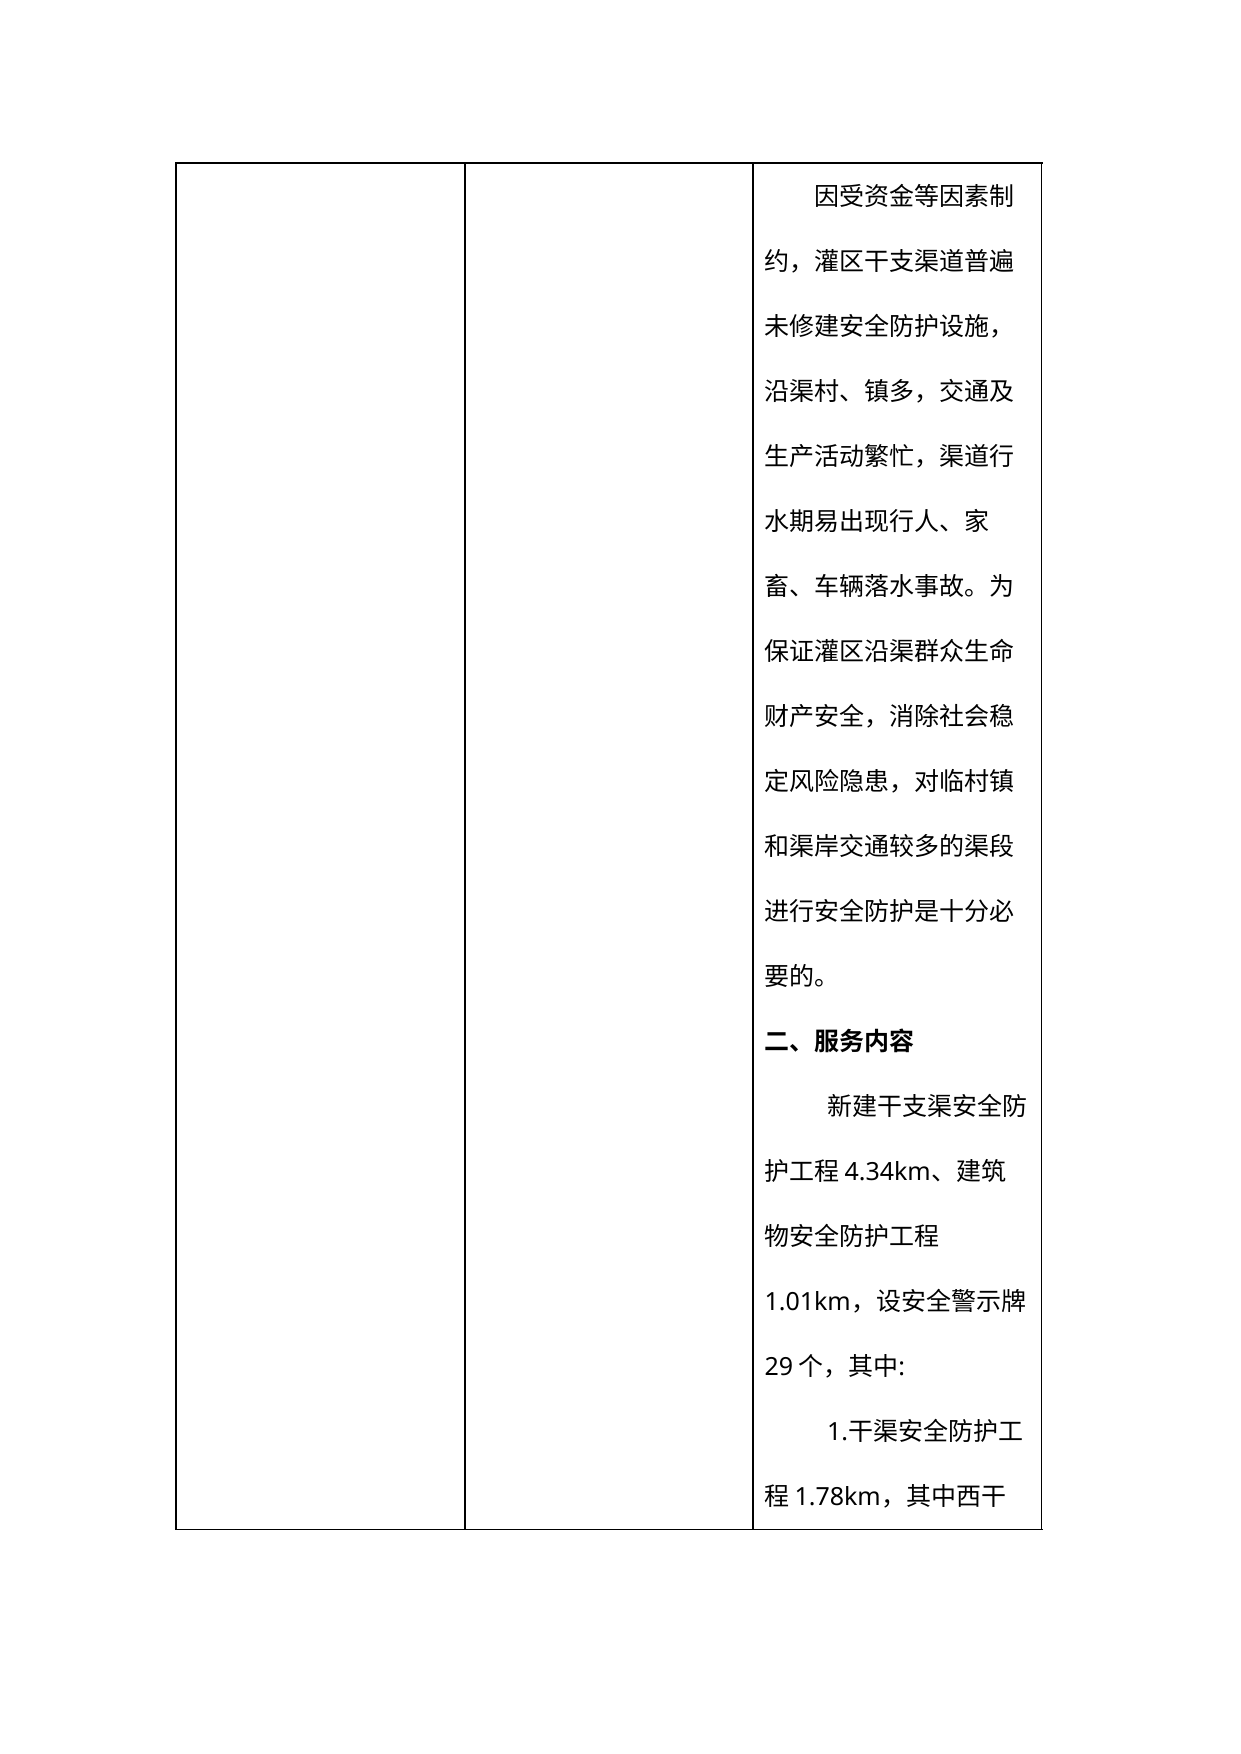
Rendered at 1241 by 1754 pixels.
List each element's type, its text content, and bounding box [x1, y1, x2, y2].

table_cell [466, 164, 752, 1528]
table_cell 1 [177, 164, 464, 1528]
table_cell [754, 164, 1041, 1528]
